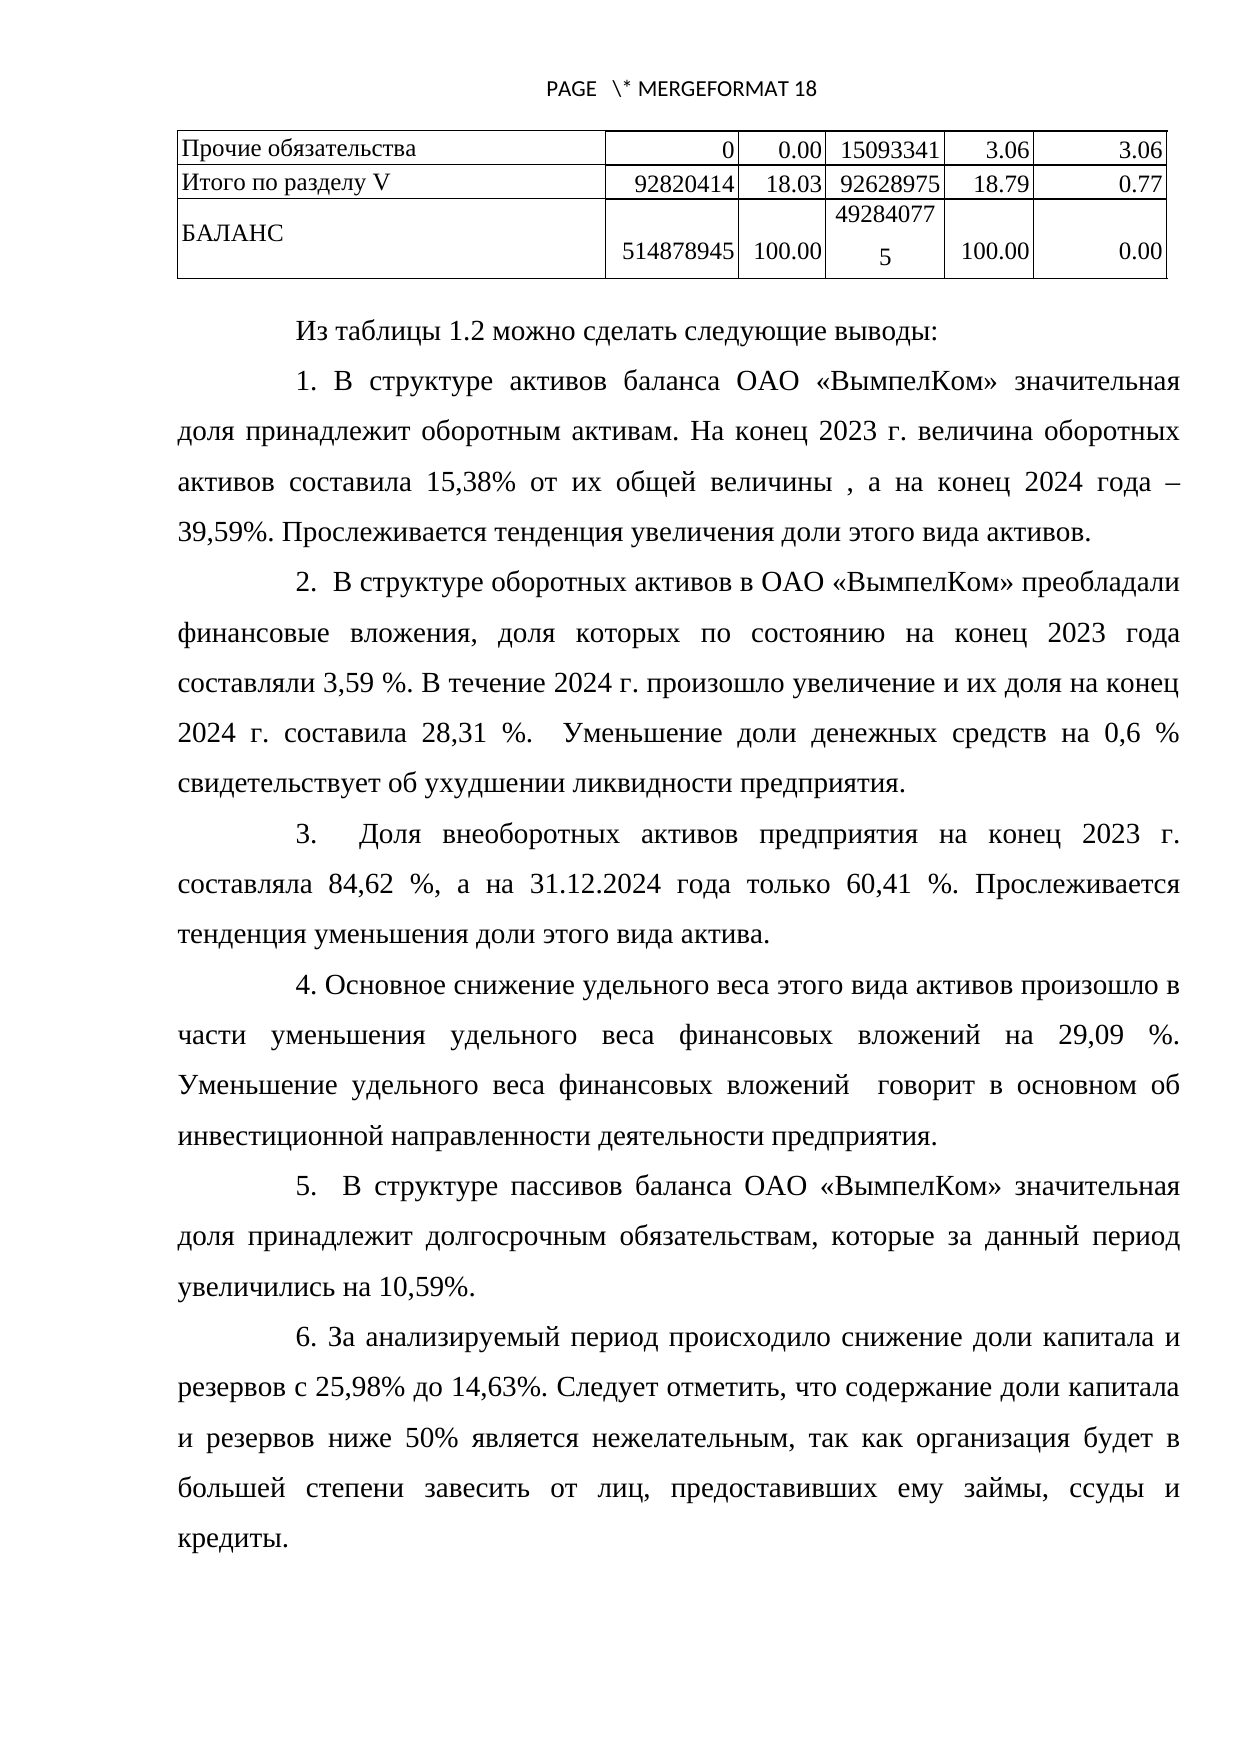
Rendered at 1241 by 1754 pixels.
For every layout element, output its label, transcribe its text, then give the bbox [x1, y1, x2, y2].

table_cell 3.06 [1034, 132, 1166, 164]
table_cell 100.00 [739, 200, 825, 278]
table_cell Прочие обязательства [178, 131, 605, 164]
table_cell 18.03 [739, 166, 825, 198]
table_cell 100.00 [945, 200, 1033, 278]
text 1. В структуре активов баланса ОАО «ВымпелКом» значительная доля принадлежит оборотным активам. На конец 2023 г. величина оборотных активов составила 15,38% от их общей величины , а на конец 2024 года – 39,59%. Прослеживается тенденция увеличения доли этого вида активов. [177, 363, 1181, 548]
table_cell 0.00 [1034, 200, 1166, 278]
text 5. В структуре пассивов баланса ОАО «ВымпелКом» значительная доля принадлежит долгосрочным обязательствам, которые за данный период увеличились на 10,59%. [177, 1168, 1181, 1302]
table_cell 0.00 [739, 132, 825, 164]
table_cell 18.79 [945, 166, 1033, 198]
table_cell Итого по разделу V [178, 165, 605, 198]
text 6. За анализируемый период происходило снижение доли капитала и резервов с 25,98% до 14,63%. Следует отметить, что содержание доли капитала и резервов ниже 50% является нежелательным, так как организация будет в большей степени завесить от лиц, предоставивших ему займы, ссуды и кредиты. [177, 1319, 1181, 1554]
table_cell 3.06 [945, 132, 1033, 164]
table_cell 15093341 [826, 132, 944, 164]
table_cell 0.77 [1034, 166, 1166, 198]
table_cell БАЛАНС [178, 199, 605, 278]
table_cell 492840775 [826, 200, 944, 278]
table_cell 0 [606, 132, 738, 164]
text 4. Основное снижение удельного веса этого вида активов произошло в части уменьшения удельного веса финансовых вложений на 29,09 %. Уменьшение удельного веса финансовых вложений говорит в основном об инвестиционной направленности деятельности предприятия. [177, 967, 1181, 1151]
table_cell 92628975 [826, 166, 944, 198]
text 3. Доля внеоборотных активов предприятия на конец 2023 г. составляла 84,62 %, а на 31.12.2024 года только 60,41 %. Прослеживается тенденция уменьшения доли этого вида актива. [177, 816, 1181, 950]
list Из таблицы 1.2 можно сделать следующие выводы: [177, 313, 1181, 346]
table_cell 92820414 [606, 166, 738, 198]
table_cell 514878945 [606, 200, 738, 278]
text 2. В структуре оборотных активов в ОАО «ВымпелКом» преобладали финансовые вложения, доля которых по состоянию на конец 2023 года составляли 3,59 %. В течение 2024 г. произошло увеличение и их доля на конец 2024 г. составила 28,31 %. Уменьшение доли денежных средств на 0,6 % свидетельствует об ухудшении ликвидности предприятия. [177, 564, 1181, 799]
